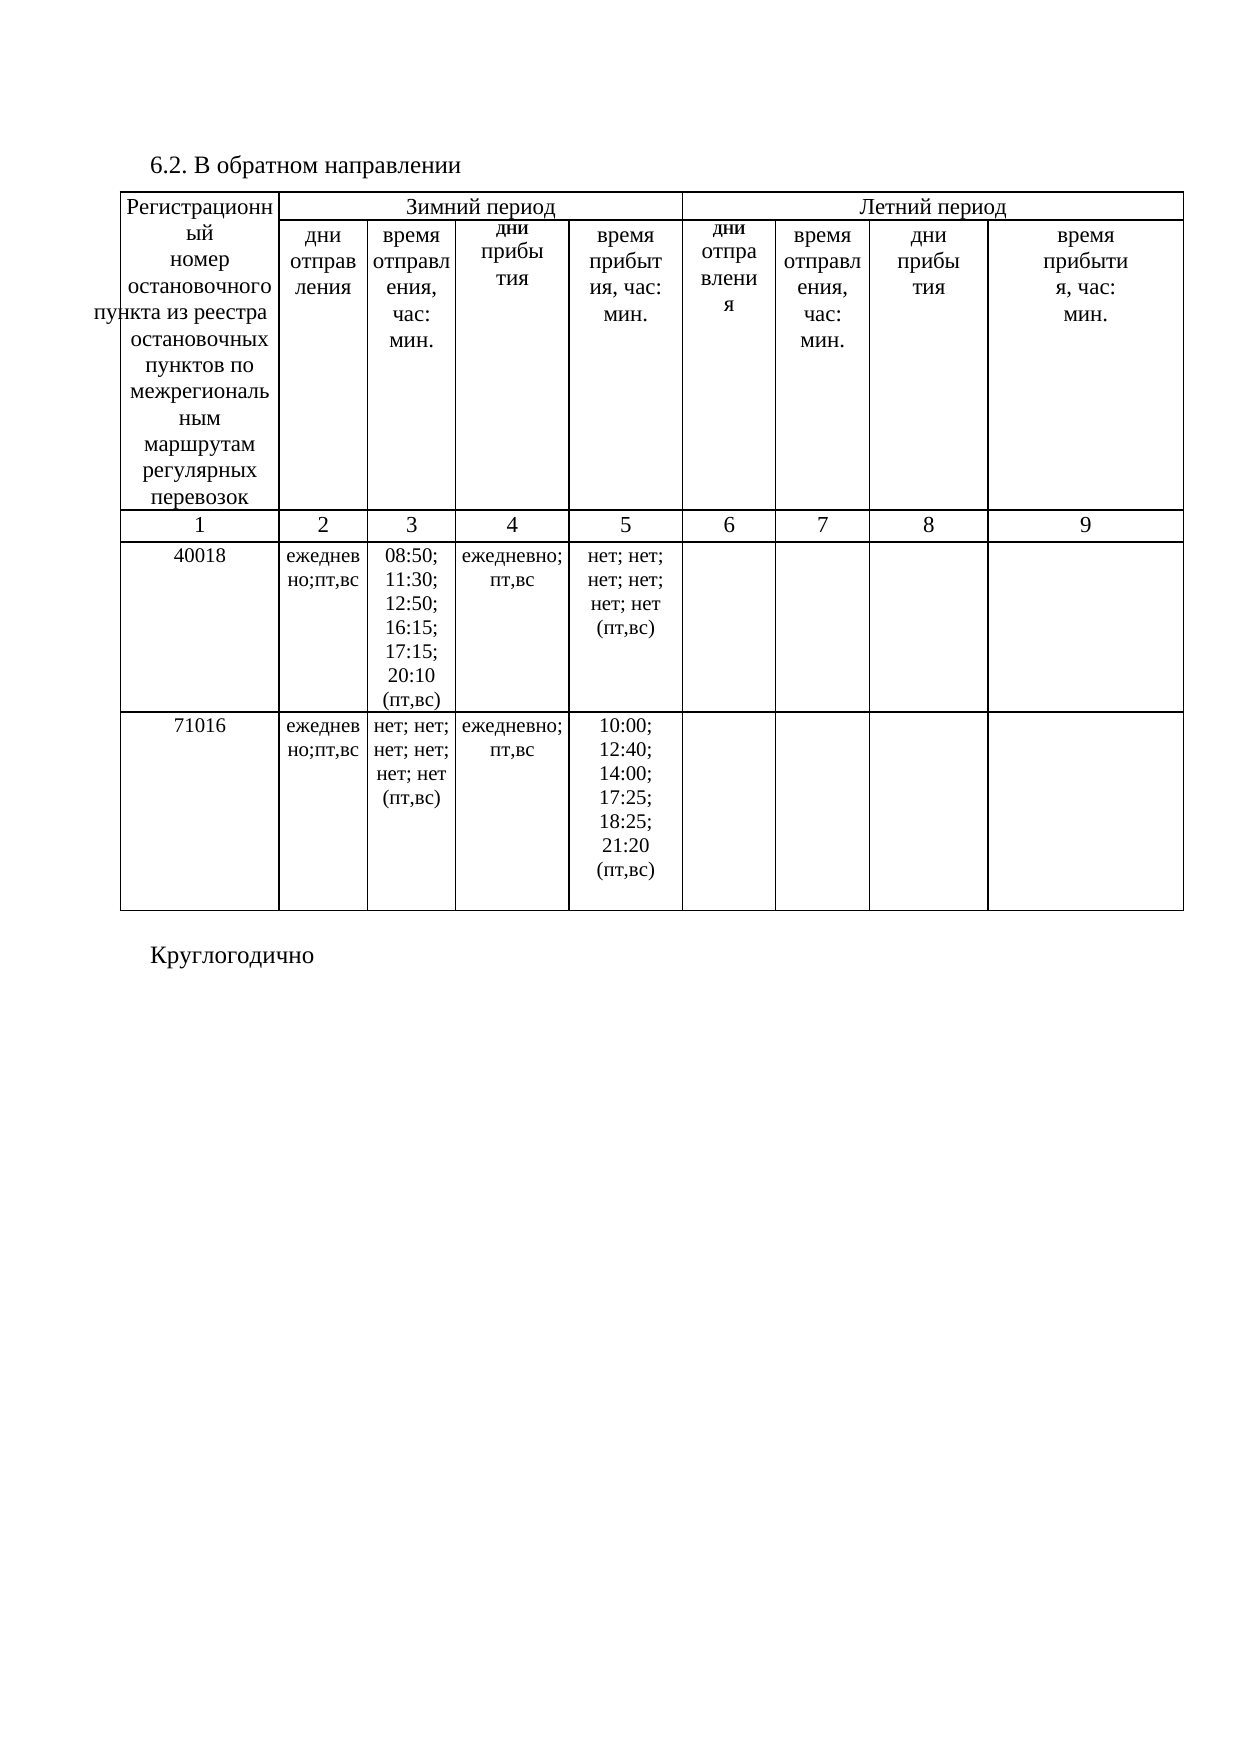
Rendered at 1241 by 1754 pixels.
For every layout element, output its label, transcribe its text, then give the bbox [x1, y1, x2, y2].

table_header Регистрационный номер остановочного пункта из реестра остановочных пунктов по межрегиональным маршрутам регулярных перевозок [121, 193, 278, 509]
text Круглогодично [150, 940, 1090, 969]
table_cell 7 [776, 511, 869, 541]
table_cell 1 [121, 511, 278, 541]
table_cell время отправл ения, час: мин. [776, 221, 869, 509]
table_cell время прибыт ия, час: мин. [570, 221, 682, 509]
table_cell нет; нет; нет; нет; нет; нет (пт,вс) [368, 713, 455, 910]
table_cell [776, 543, 869, 711]
table_cell 08:50; 11:30; 12:50; 16:15; 17:15; 20:10 (пт,вс) [368, 543, 455, 711]
table_cell [776, 713, 869, 910]
table_cell 6 [683, 511, 775, 541]
table_cell [683, 543, 775, 711]
table_cell время отправл ения, час: мин. [368, 221, 455, 509]
table_header Зимний период [280, 193, 682, 219]
table_cell ежедневно;пт,вс [456, 543, 568, 711]
table_cell ДНИ прибы тия [456, 221, 568, 509]
table_cell ежедневно;пт,вс [280, 543, 367, 711]
table_cell [989, 543, 1183, 711]
table_cell [683, 713, 775, 910]
table_cell ежедневно;пт,вс [280, 713, 367, 910]
table_cell 4 [456, 511, 568, 541]
table_cell 10:00; 12:40; 14:00; 17:25; 18:25; 21:20 (пт,вс) [570, 713, 682, 910]
table_cell нет; нет; нет; нет; нет; нет (пт,вс) [570, 543, 682, 711]
table_cell [870, 713, 987, 910]
table_cell 2 [280, 511, 367, 541]
text 6.2. В обратном направлении [150, 150, 1090, 179]
table_cell ежедневно;пт,вс [456, 713, 568, 910]
table_cell [989, 713, 1183, 910]
table_cell 71016 [121, 713, 278, 910]
table_cell [870, 543, 987, 711]
table_cell дни отправ ления [280, 221, 367, 509]
table_header Летний период [683, 193, 1183, 219]
table_cell ДНИ отпра влени я [683, 221, 775, 509]
table_cell время прибыти я, час: мин. [989, 221, 1183, 509]
table_cell 40018 [121, 543, 278, 711]
table_cell 9 [989, 511, 1183, 541]
table_cell 5 [570, 511, 682, 541]
table_cell 8 [870, 511, 987, 541]
table_cell дни прибы тия [870, 221, 987, 509]
table_cell 3 [368, 511, 455, 541]
